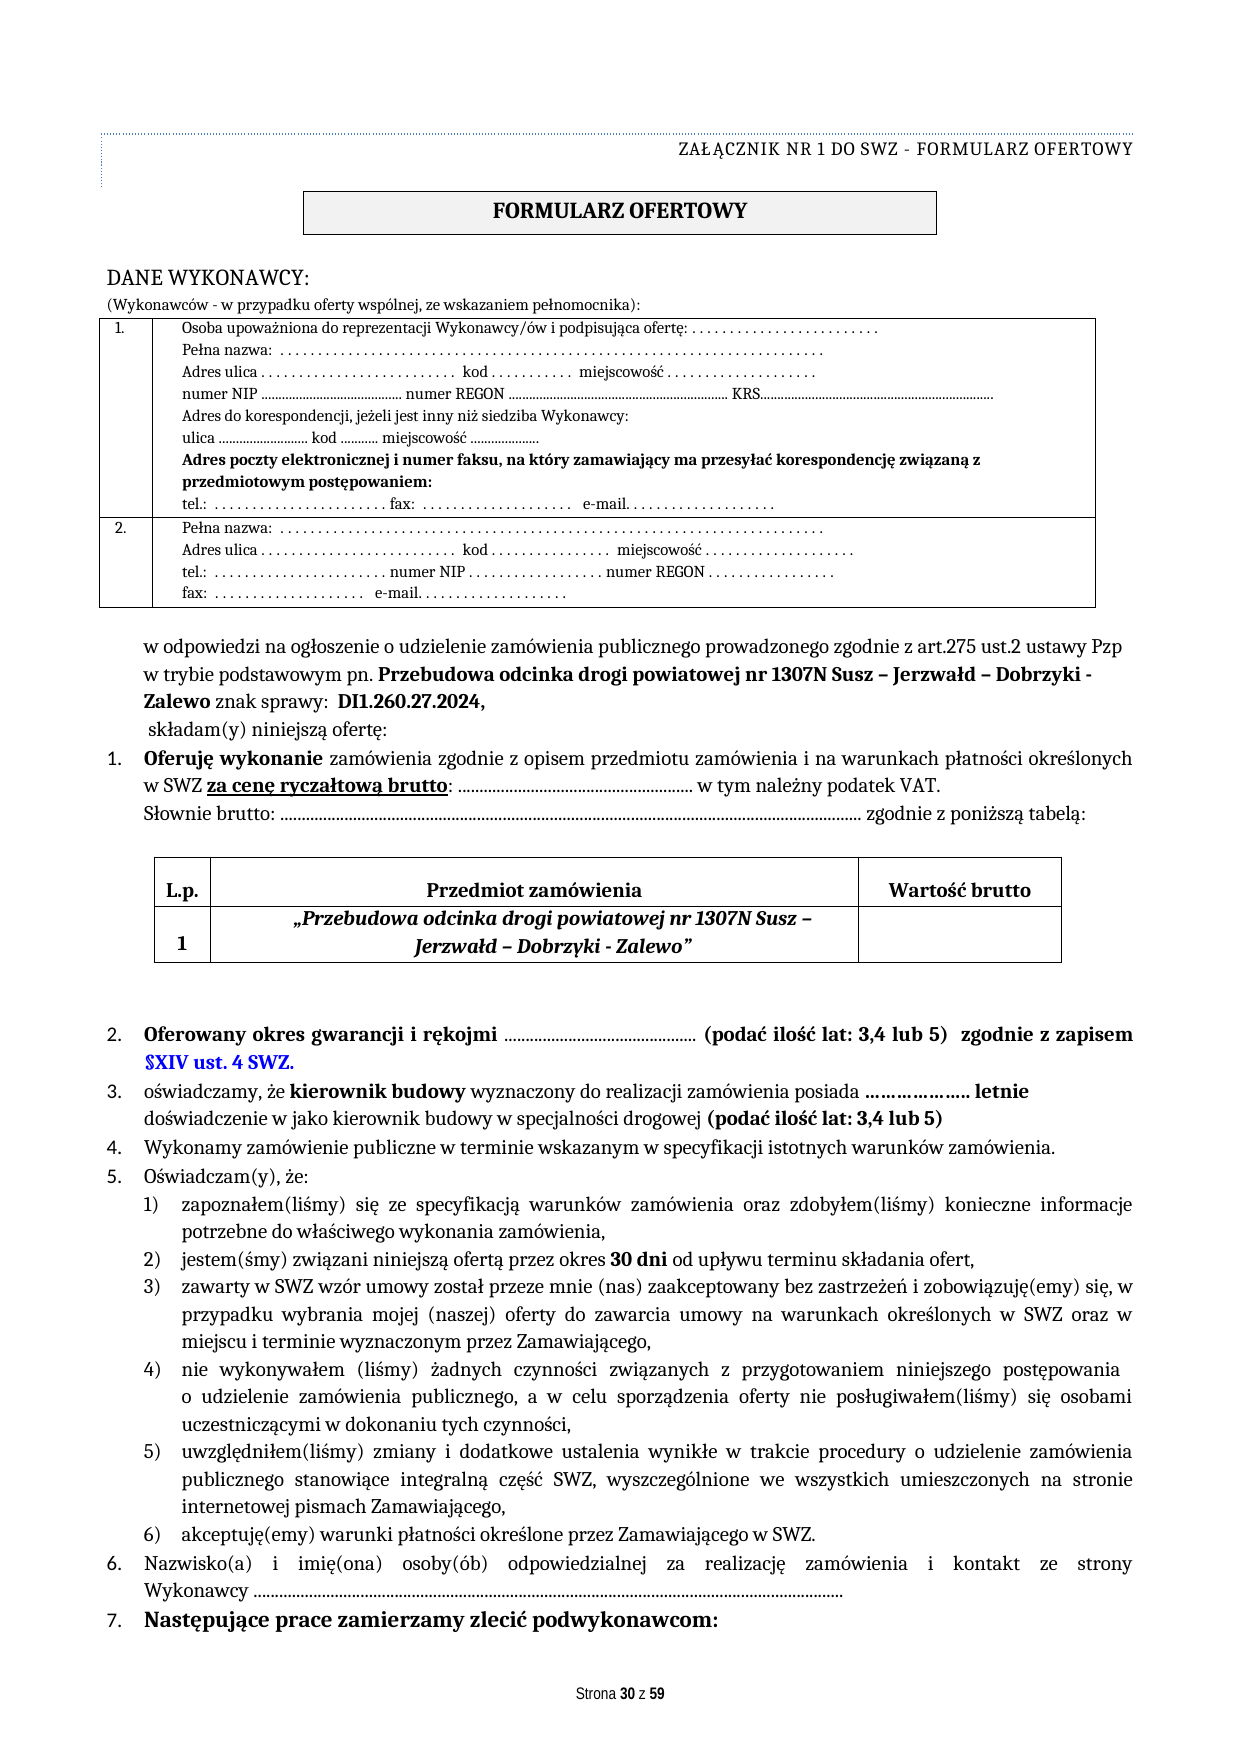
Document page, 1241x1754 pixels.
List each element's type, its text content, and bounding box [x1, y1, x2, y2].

list Nazwisko(a) i imię(ona) osoby(ób) odpowiedzialnej za realizację zamówienia i kontakt ze strony Wykonawcy .......................................................................................................................................... [106, 1550, 1134, 1603]
text składam(y) niniejszą ofertę: [143, 718, 1134, 742]
list jestem(śmy) związani niniejszą ofertą przez okres 30 dni od upływu terminu składania ofert, [143, 1248, 1134, 1272]
table_cell „Przebudowa odcinka drogi powiatowej nr 1307N Susz – Jerzwałd – Dobrzyki - Zalewo” [211, 907, 858, 962]
table_header 1. [100, 319, 152, 517]
list Wykonamy zamówienie publiczne w terminie wskazanym w specyfikacji istotnych warunków zamówienia. [106, 1134, 1134, 1160]
list nie wykonywałem (liśmy) żadnych czynności związanych z przygotowaniem niniejszego postępowania o udzielenie zamówienia publicznego, a w celu sporządzenia oferty nie posługiwałem(liśmy) się osobami uczestniczącymi w dokonaniu tych czynności, [143, 1358, 1134, 1437]
text (Wykonawców - w przypadku oferty wspólnej, ze wskazaniem pełnomocnika): [106, 295, 1134, 314]
list uwzględniłem(liśmy) zmiany i dodatkowe ustalenia wynikłe w trakcie procedury o udzielenie zamówienia publicznego stanowiące integralną część SWZ, wyszczególnione we wszystkich umieszczonych na stronie internetowej pismach Zamawiającego, [143, 1440, 1134, 1519]
table_cell Pełna nazwa: ........................................................................ Adres ulica .......................... kod ................ miejscowość .................... tel.: .......................numer NIP ..................numer REGON ................. fax: .................... e-mail.................... [153, 518, 1095, 607]
list zawarty w SWZ wzór umowy został przeze mnie (nas) zaakceptowany bez zastrzeżeń i zobowiązuję(emy) się, w przypadku wybrania mojej (naszej) oferty do zawarcia umowy na warunkach określonych w SWZ oraz w miejscu i terminie wyznaczonym przez Zamawiającego, [143, 1275, 1134, 1354]
table_header FORMULARZ OFERTOWY [304, 192, 936, 234]
table_header Osoba upoważniona do reprezentacji Wykonawcy/ów i podpisująca ofertę: ......................... Pełna nazwa: ........................................................................ Adres ulica .......................... kod ........... miejscowość .................... numer NIP ......................................... numer REGON ................................................................ KRS.................................................................... Adres do korespondencji, jeżeli jest inny niż siedziba Wykonawcy: ulica .......................... kod ........... miejscowość .................... Adres poczty elektronicznej i numer faksu, na który zamawiający ma przesyłać korespondencję związaną z przedmiotowym postępowaniem: tel.: .......................fax: .................... e-mail.................... [153, 319, 1095, 517]
list Oferuję wykonanie zamówienia zgodnie z opisem przedmiotu zamówienia i na warunkach płatności określonych w SWZ za cenę ryczałtową brutto: ....................................................... w tym należny podatek VAT. [106, 745, 1134, 798]
subtitle Załącznik nr 1 do SWZ - Formularz ofertowy [101, 133, 1134, 160]
list Oferowany okres gwarancji i rękojmi ............................................. (podać ilość lat: 3,4 lub 5) zgodnie z zapisem §XIV ust. 4 SWZ. [106, 1021, 1134, 1074]
list Następujące prace zamierzamy zlecić podwykonawcom: [106, 1607, 1134, 1633]
list zapoznałem(liśmy) się ze specyfikacją warunków zamówienia oraz zdobyłem(liśmy) konieczne informacje potrzebne do właściwego wykonania zamówienia, [143, 1193, 1134, 1244]
table_cell 1 [155, 907, 210, 962]
text DANE WYKONAWCY: [106, 265, 1134, 292]
table_header Wartość brutto [859, 858, 1061, 906]
list akceptuję(emy) warunki płatności określone przez Zamawiającego w SWZ. [143, 1523, 1134, 1547]
table_cell 2. [100, 518, 152, 607]
text Słownie brutto: ........................................................................................................................................ zgodnie z poniższą tabelą: [144, 802, 1134, 826]
list oświadczamy, że kierownik budowy wyznaczony do realizacji zamówienia posiada ……………….. letnie doświadczenie w jako kierownik budowy w specjalności drogowej (podać ilość lat: 3,4 lub 5) [106, 1078, 1134, 1131]
table_header Przedmiot zamówienia [211, 858, 858, 906]
table_header L.p. [155, 858, 210, 906]
text w odpowiedzi na ogłoszenie o udzielenie zamówienia publicznego prowadzonego zgodnie z art.275 ust.2 ustawy Pzp w trybie podstawowym pn. Przebudowa odcinka drogi powiatowej nr 1307N Susz – Jerzwałd – Dobrzyki - Zalewo znak sprawy: DI1.260.27.2024, [143, 635, 1134, 714]
list Oświadczam(y), że: [106, 1163, 1134, 1189]
table_cell [859, 907, 1061, 962]
